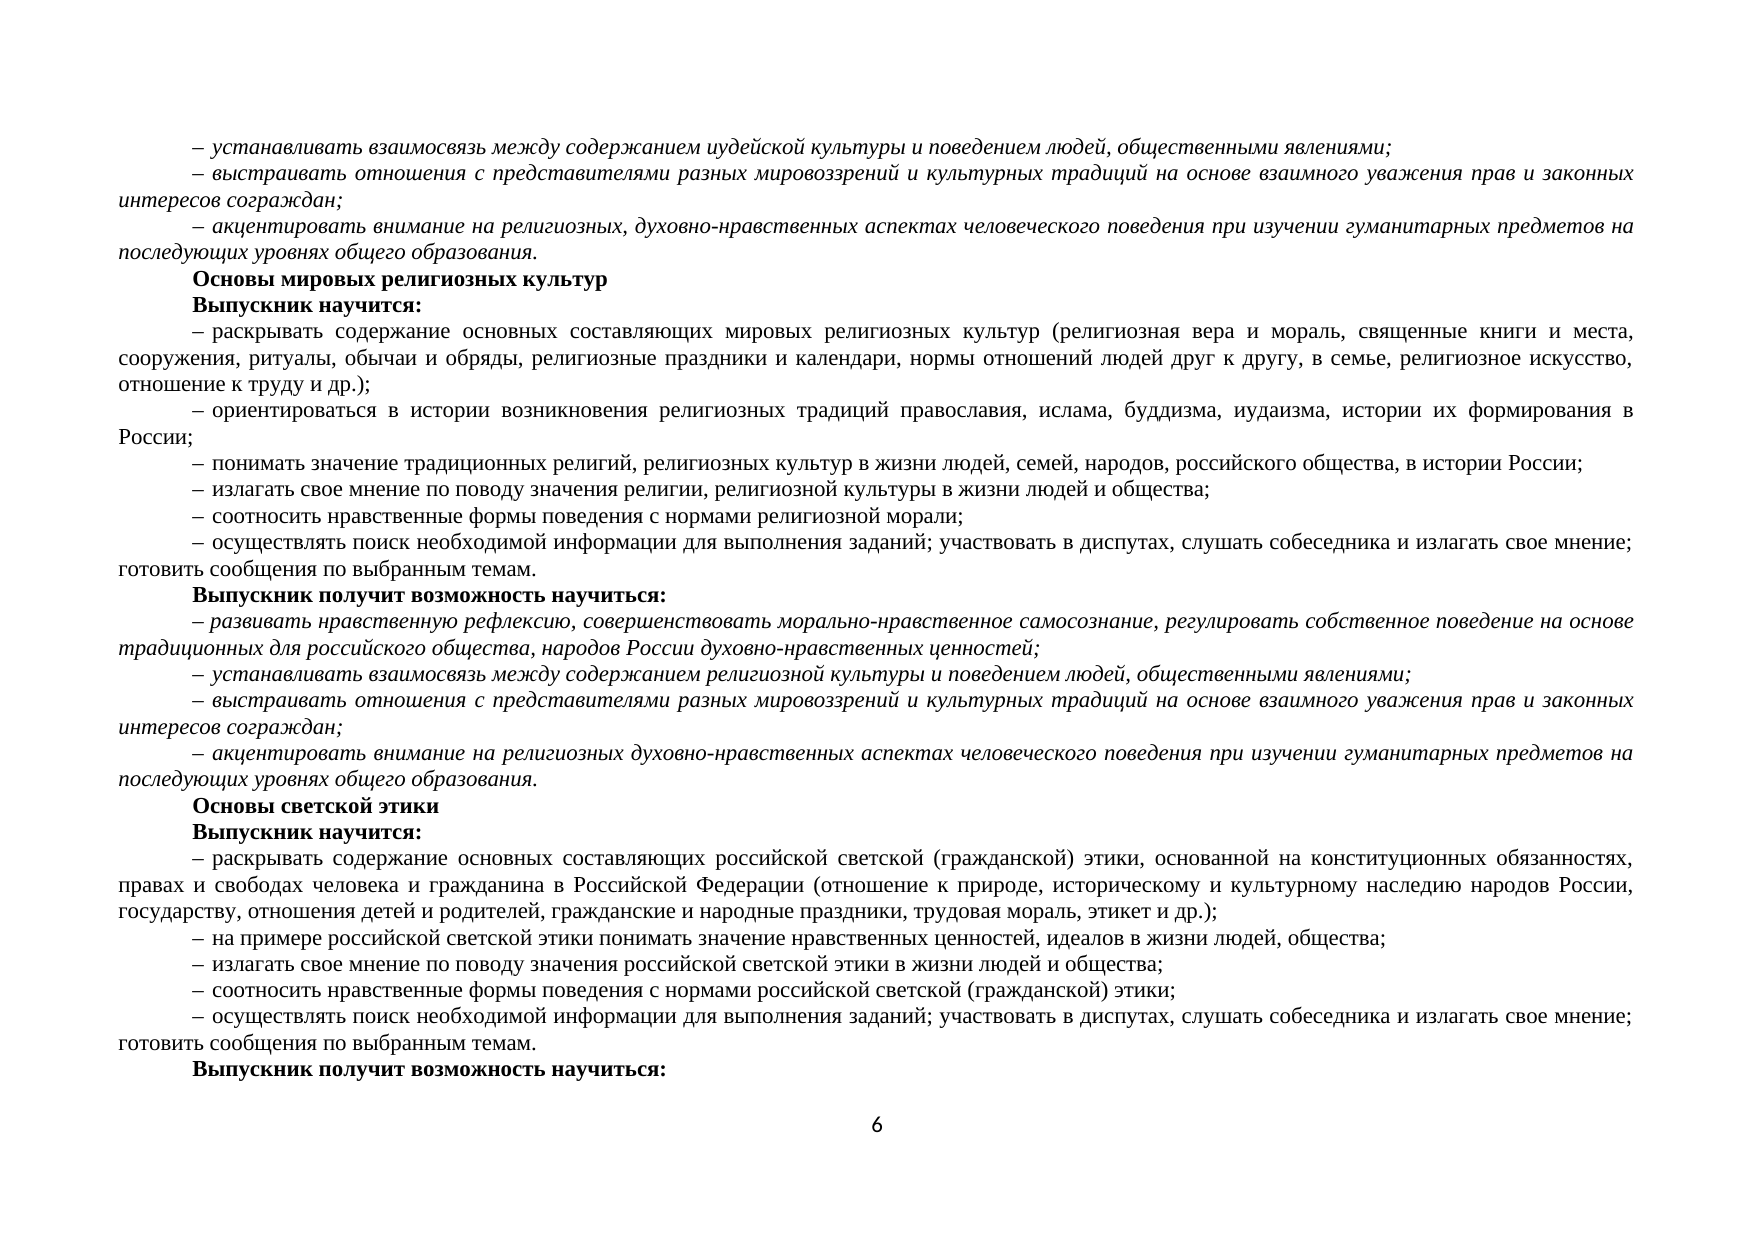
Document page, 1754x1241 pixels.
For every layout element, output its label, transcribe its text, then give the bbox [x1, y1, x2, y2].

text Выпускник научится: [118, 818, 1636, 844]
text – устанавливать взаимосвязь между содержанием иудейской культуры и поведением людей, общественными явлениями; [118, 133, 1636, 159]
text Выпускник получит возможность научиться: [118, 581, 1636, 607]
text Основы светской этики [118, 792, 1636, 818]
text – осуществлять поиск необходимой информации для выполнения заданий; участвовать в диспутах, слушать собеседника и излагать свое мнение; готовить сообщения по выбранным темам. [118, 528, 1636, 581]
text – раскрывать содержание основных составляющих мировых религиозных культур (религиозная вера и мораль, священные книги и места, сооружения, ритуалы, обычаи и обряды, религиозные праздники и календари, нормы отношений людей друг к другу, в семье, религиозное искусство, отношение к труду и др.); [118, 317, 1636, 396]
text – акцентировать внимание на религиозных, духовно-нравственных аспектах человеческого поведения при изучении гуманитарных предметов на последующих уровнях общего образования. [118, 212, 1636, 265]
text – акцентировать внимание на религиозных духовно-нравственных аспектах человеческого поведения при изучении гуманитарных предметов на последующих уровнях общего образования. [118, 739, 1636, 792]
text – устанавливать взаимосвязь между содержанием религиозной культуры и поведением людей, общественными явлениями; [118, 660, 1636, 686]
text – излагать свое мнение по поводу значения российской светской этики в жизни людей и общества; [118, 950, 1636, 976]
text – выстраивать отношения с представителями разных мировоззрений и культурных традиций на основе взаимного уважения прав и законных интересов сограждан; [118, 686, 1636, 739]
text – ориентироваться в истории возникновения религиозных традиций православия, ислама, буддизма, иудаизма, истории их формирования в России; [118, 396, 1636, 449]
text Выпускник научится: [118, 291, 1636, 317]
text Основы мировых религиозных культур [118, 265, 1636, 291]
text – на примере российской светской этики понимать значение нравственных ценностей, идеалов в жизни людей, общества; [118, 923, 1636, 950]
text – раскрывать содержание основных составляющих российской светской (гражданской) этики, основанной на конституционных обязанностях, правах и свободах человека и гражданина в Российской Федерации (отношение к природе, историческому и культурному наследию народов России, государству, отношения детей и родителей, гражданские и народные праздники, трудовая мораль, этикет и др.); [118, 844, 1636, 923]
text – осуществлять поиск необходимой информации для выполнения заданий; участвовать в диспутах, слушать собеседника и излагать свое мнение; готовить сообщения по выбранным темам. [118, 1003, 1636, 1055]
text Выпускник получит возможность научиться: [118, 1055, 1636, 1082]
text – соотносить нравственные формы поведения с нормами религиозной морали; [118, 502, 1636, 528]
text – соотносить нравственные формы поведения с нормами российской светской (гражданской) этики; [118, 976, 1636, 1003]
text – развивать нравственную рефлексию, совершенствовать морально-нравственное самосознание, регулировать собственное поведение на основе традиционных для российского общества, народов России духовно-нравственных ценностей; [118, 607, 1636, 660]
text – выстраивать отношения с представителями разных мировоззрений и культурных традиций на основе взаимного уважения прав и законных интересов сограждан; [118, 159, 1636, 212]
text – понимать значение традиционных религий, религиозных культур в жизни людей, семей, народов, российского общества, в истории России; [118, 449, 1636, 476]
text – излагать свое мнение по поводу значения религии, религиозной культуры в жизни людей и общества; [118, 476, 1636, 502]
